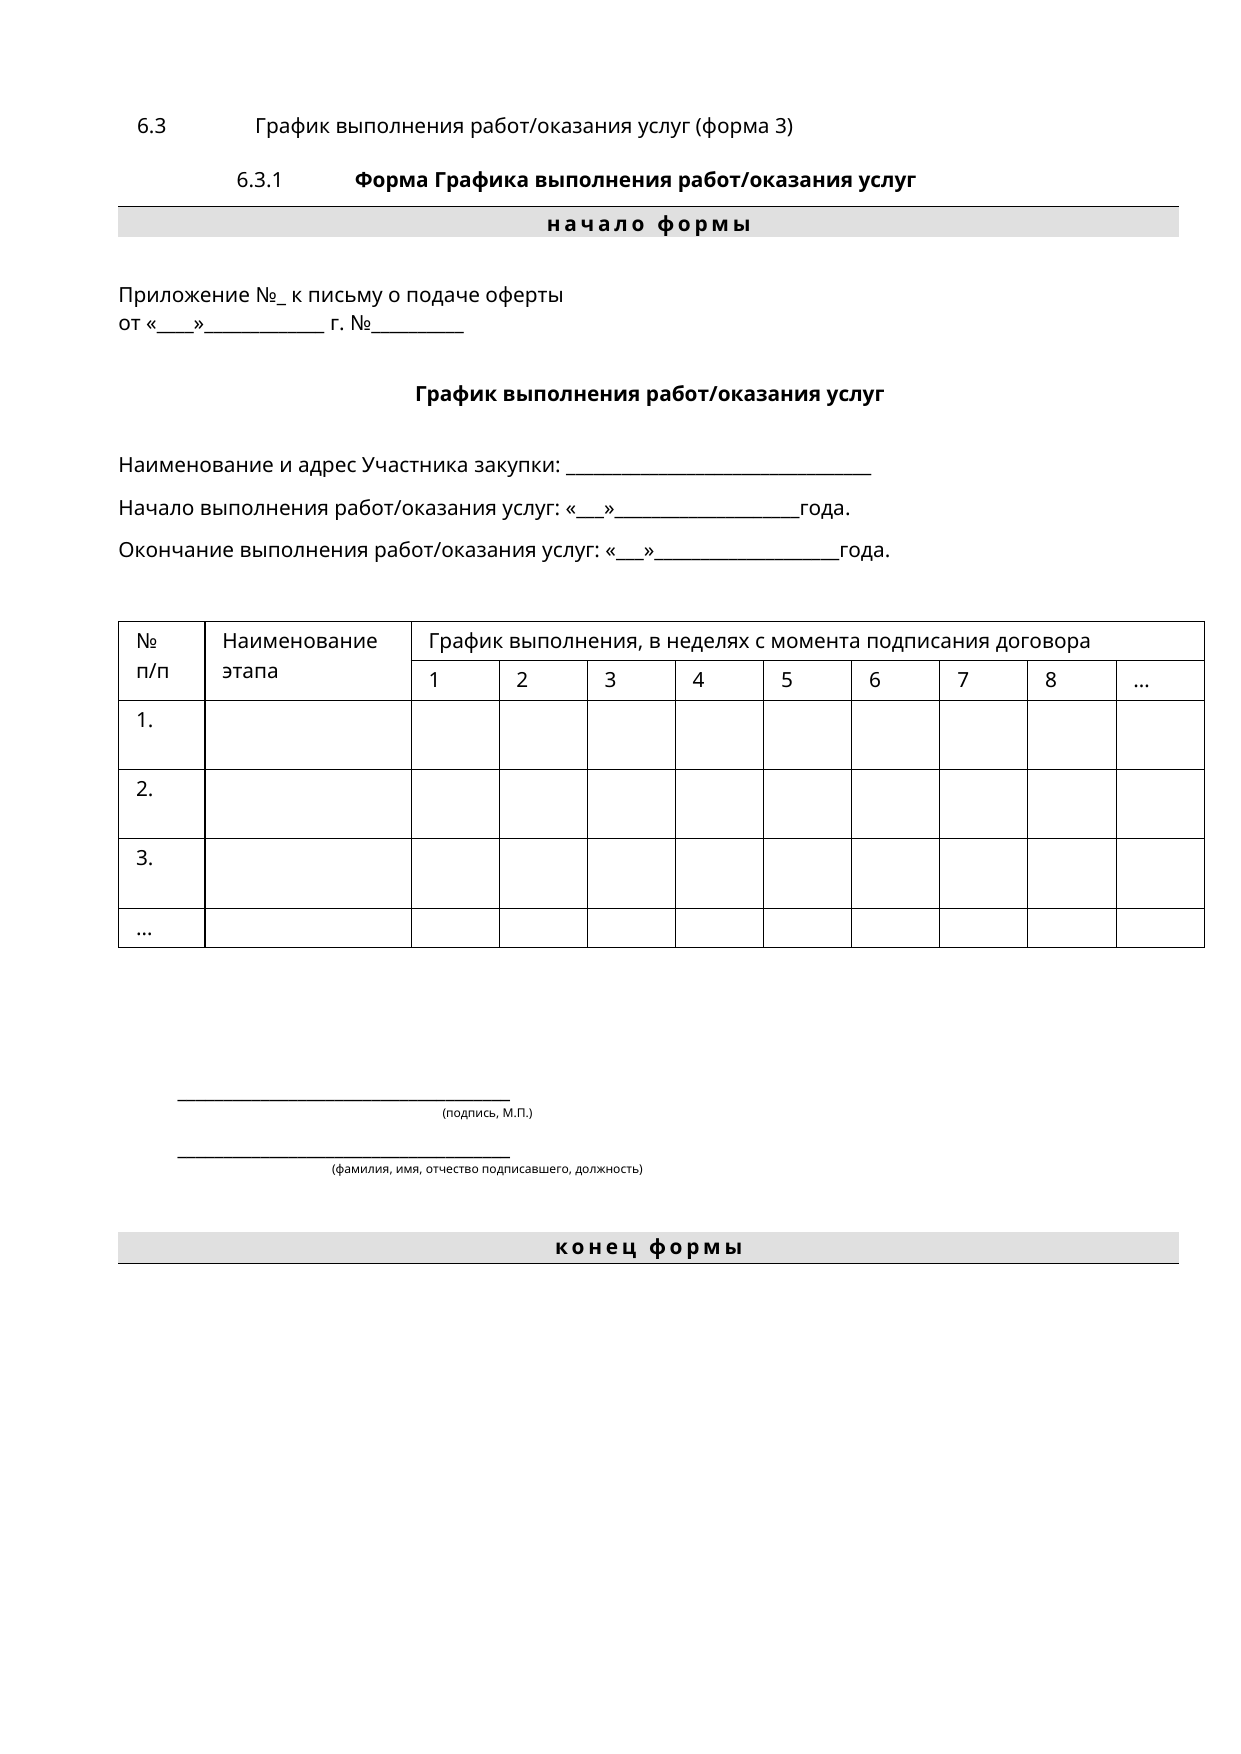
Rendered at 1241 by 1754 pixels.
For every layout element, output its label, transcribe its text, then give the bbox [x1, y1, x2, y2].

text (фамилия, имя, отчество подписавшего, должность) [118, 1161, 797, 1189]
table_cell [676, 839, 763, 907]
table_cell 3 [588, 661, 675, 699]
table_cell [852, 770, 939, 838]
table_header Наименование этапа [206, 622, 411, 699]
text Начало выполнения работ/оказания услуг: «___»____________________года. [118, 493, 1181, 521]
table_cell [940, 909, 1027, 947]
text Наименование и адрес Участника закупки: _________________________________ [118, 450, 1181, 479]
table_cell [852, 909, 939, 947]
table_cell [588, 839, 675, 907]
text (подпись, М.П.) [118, 1104, 797, 1133]
table_cell [500, 909, 587, 947]
table_cell 5 [764, 661, 851, 699]
table_cell [1028, 770, 1116, 838]
table_cell [940, 839, 1027, 907]
table_cell [852, 839, 939, 907]
text График выполнения работ/оказания услуг [118, 379, 1181, 408]
table_cell 1 [412, 661, 499, 699]
table_cell [412, 701, 499, 769]
text ____________________________________ [118, 1133, 1181, 1161]
text ____________________________________ [118, 1076, 1181, 1104]
table_cell [119, 770, 204, 838]
table_cell [764, 770, 851, 838]
text Приложение №_ к письму о подаче оферты от «____»_____________ г. №__________ [118, 280, 1181, 337]
table_cell [206, 701, 411, 769]
table_cell … [1117, 661, 1204, 699]
table_cell [764, 839, 851, 907]
table_cell [764, 701, 851, 769]
table_cell [1117, 701, 1204, 769]
list Форма Графика выполнения работ/оказания услуг [236, 165, 1181, 193]
table_cell [940, 770, 1027, 838]
table_cell [1028, 701, 1116, 769]
table_cell [676, 770, 763, 838]
table_cell 4 [676, 661, 763, 699]
table_cell [940, 701, 1027, 769]
table_cell [412, 839, 499, 907]
subtitle График выполнения работ/оказания услуг (форма 3) [137, 111, 1181, 140]
table_cell [588, 770, 675, 838]
table_cell [1117, 909, 1204, 947]
table_cell [588, 701, 675, 769]
table_cell [500, 701, 587, 769]
table_cell [119, 839, 204, 907]
table_cell [1028, 839, 1116, 907]
text Окончание выполнения работ/оказания услуг: «___»____________________года. [118, 536, 1181, 564]
text конец формы [118, 1232, 1179, 1263]
table_cell 8 [1028, 661, 1116, 699]
table_header № п/п [119, 622, 204, 699]
table_header График выполнения, в неделях с момента подписания договора [412, 622, 1204, 660]
table_cell [206, 909, 411, 947]
table_cell [500, 770, 587, 838]
table_cell [206, 770, 411, 838]
table_cell [676, 701, 763, 769]
table_cell [500, 839, 587, 907]
table_cell [412, 909, 499, 947]
table_cell [119, 701, 204, 769]
table_cell [852, 701, 939, 769]
table_cell [1028, 909, 1116, 947]
table_cell [1117, 839, 1204, 907]
table_cell [676, 909, 763, 947]
table_cell 7 [940, 661, 1027, 699]
table_cell [588, 909, 675, 947]
table_cell [206, 839, 411, 907]
text начало формы [118, 207, 1179, 237]
table_cell 6 [852, 661, 939, 699]
table_cell … [119, 909, 204, 947]
table_cell 2 [500, 661, 587, 699]
table_cell [1117, 770, 1204, 838]
table_cell [412, 770, 499, 838]
table_cell [764, 909, 851, 947]
